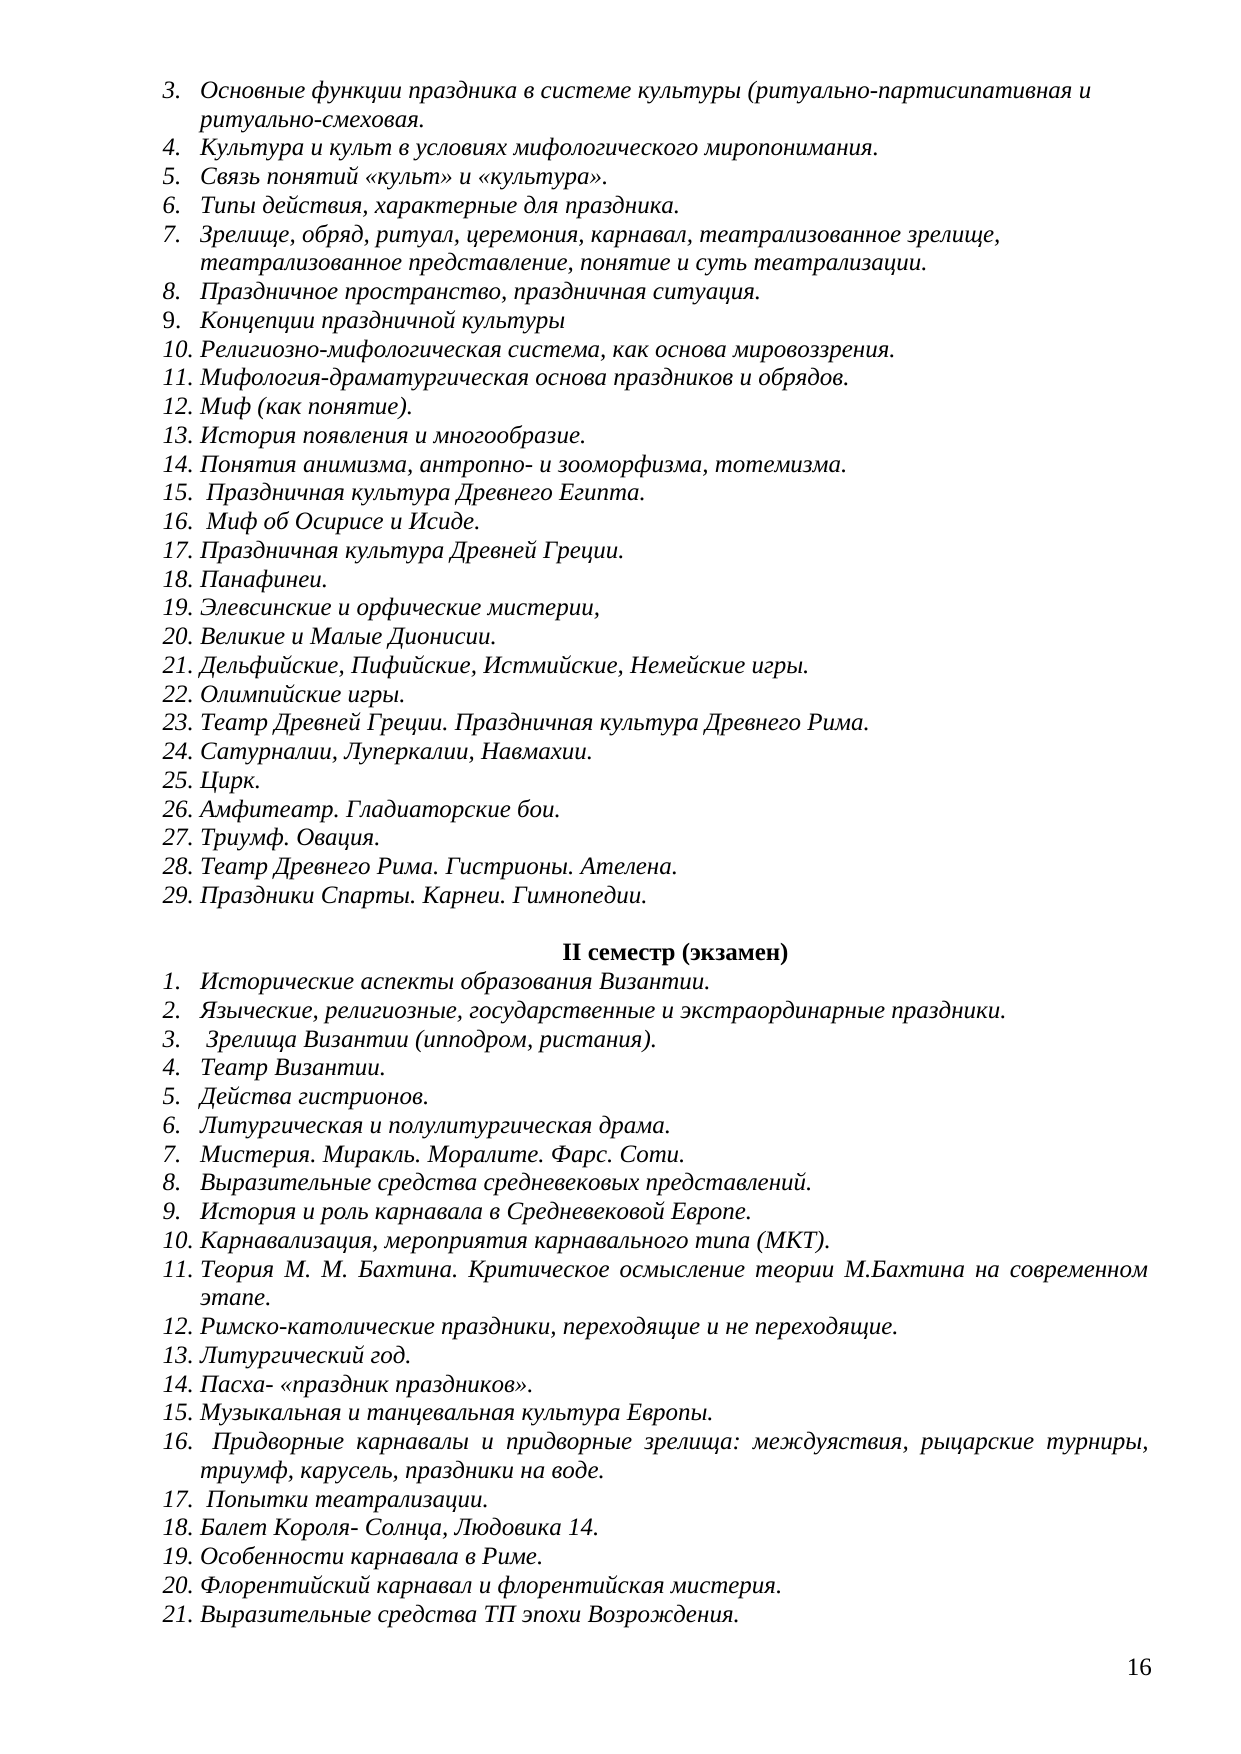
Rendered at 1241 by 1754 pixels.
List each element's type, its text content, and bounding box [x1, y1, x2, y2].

list Литургическая и полулитургическая драма. [162, 1110, 1152, 1139]
list Миф (как понятие). [162, 391, 1152, 420]
list История появления и многообразие. [162, 420, 1152, 449]
list Амфитеатр. Гладиаторские бои. [162, 794, 1152, 822]
list Литургический год. [162, 1340, 1152, 1369]
list Триумф. Овация. [162, 822, 1152, 851]
list Концепции праздничной культуры [162, 305, 1152, 334]
list Действа гистрионов. [162, 1081, 1152, 1110]
list Мистерия. Миракль. Моралите. Фарс. Соти. [162, 1139, 1152, 1167]
list Олимпийские игры. [162, 679, 1152, 707]
list Карнавализация, мероприятия карнавального типа (МКТ). [162, 1225, 1152, 1254]
list Выразительные средства ТП эпохи Возрождения. [162, 1599, 1152, 1627]
list Дельфийские, Пифийские, Истмийские, Немейские игры. [162, 650, 1152, 679]
list Попытки театрализации. [162, 1484, 1152, 1512]
list Флорентийский карнавал и флорентийская мистерия. [162, 1570, 1152, 1599]
list Культура и культ в условиях мифологического миропонимания. [162, 132, 1152, 161]
list II семестр (экзамен) [199, 937, 1152, 966]
list Балет Короля- Солнца, Людовика 14. [162, 1512, 1152, 1541]
list Музыкальная и танцевальная культура Европы. [162, 1397, 1152, 1426]
list Театр Византии. [162, 1052, 1152, 1081]
list Особенности карнавала в Риме. [162, 1541, 1152, 1570]
list Основные функции праздника в системе культуры (ритуально-партисипативная и ритуально-смеховая. [162, 75, 1152, 132]
list Связь понятий «культ» и «культура». [162, 161, 1152, 190]
list Зрелище, обряд, ритуал, церемония, карнавал, театрализованное зрелище, театрализованное представление, понятие и суть театрализации. [162, 219, 1152, 276]
list Мифология-драматургическая основа праздников и обрядов. [162, 362, 1152, 391]
list Театр Древнего Рима. Гистрионы. Ателена. [162, 851, 1152, 880]
list Языческие, религиозные, государственные и экстраординарные праздники. [162, 995, 1152, 1024]
list Исторические аспекты образования Византии. [162, 966, 1152, 995]
list Сатурналии, Луперкалии, Навмахии. [162, 736, 1152, 765]
list Религиозно-мифологическая система, как основа мировоззрения. [162, 334, 1152, 362]
list Элевсинские и орфические мистерии, [162, 592, 1152, 621]
list Миф об Осирисе и Исиде. [162, 506, 1152, 535]
list Праздники Спарты. Карнеи. Гимнопедии. [162, 880, 1152, 909]
list История и роль карнавала в Средневековой Европе. [162, 1196, 1152, 1225]
list Праздничная культура Древней Греции. [162, 535, 1152, 564]
list Зрелища Византии (ипподром, ристания). [162, 1024, 1152, 1052]
list Цирк. [162, 765, 1152, 794]
list Типы действия, характерные для праздника. [162, 190, 1152, 219]
list Придворные карнавалы и придворные зрелища: междуяствия, рыцарские турниры, триумф, карусель, праздники на воде. [162, 1426, 1152, 1484]
list Праздничная культура Древнего Египта. [162, 477, 1152, 506]
list Понятия анимизма, антропно- и зооморфизма, тотемизма. [162, 449, 1152, 477]
list Выразительные средства средневековых представлений. [162, 1167, 1152, 1196]
list Римско-католические праздники, переходящие и не переходящие. [162, 1311, 1152, 1340]
list Театр Древней Греции. Праздничная культура Древнего Рима. [162, 707, 1152, 736]
list Праздничное пространство, праздничная ситуация. [162, 276, 1152, 305]
list Теория М. М. Бахтина. Критическое осмысление теории М.Бахтина на современном этапе. [162, 1254, 1152, 1311]
list Панафинеи. [162, 564, 1152, 592]
list Пасха- «праздник праздников». [162, 1369, 1152, 1397]
list Великие и Малые Дионисии. [162, 621, 1152, 650]
